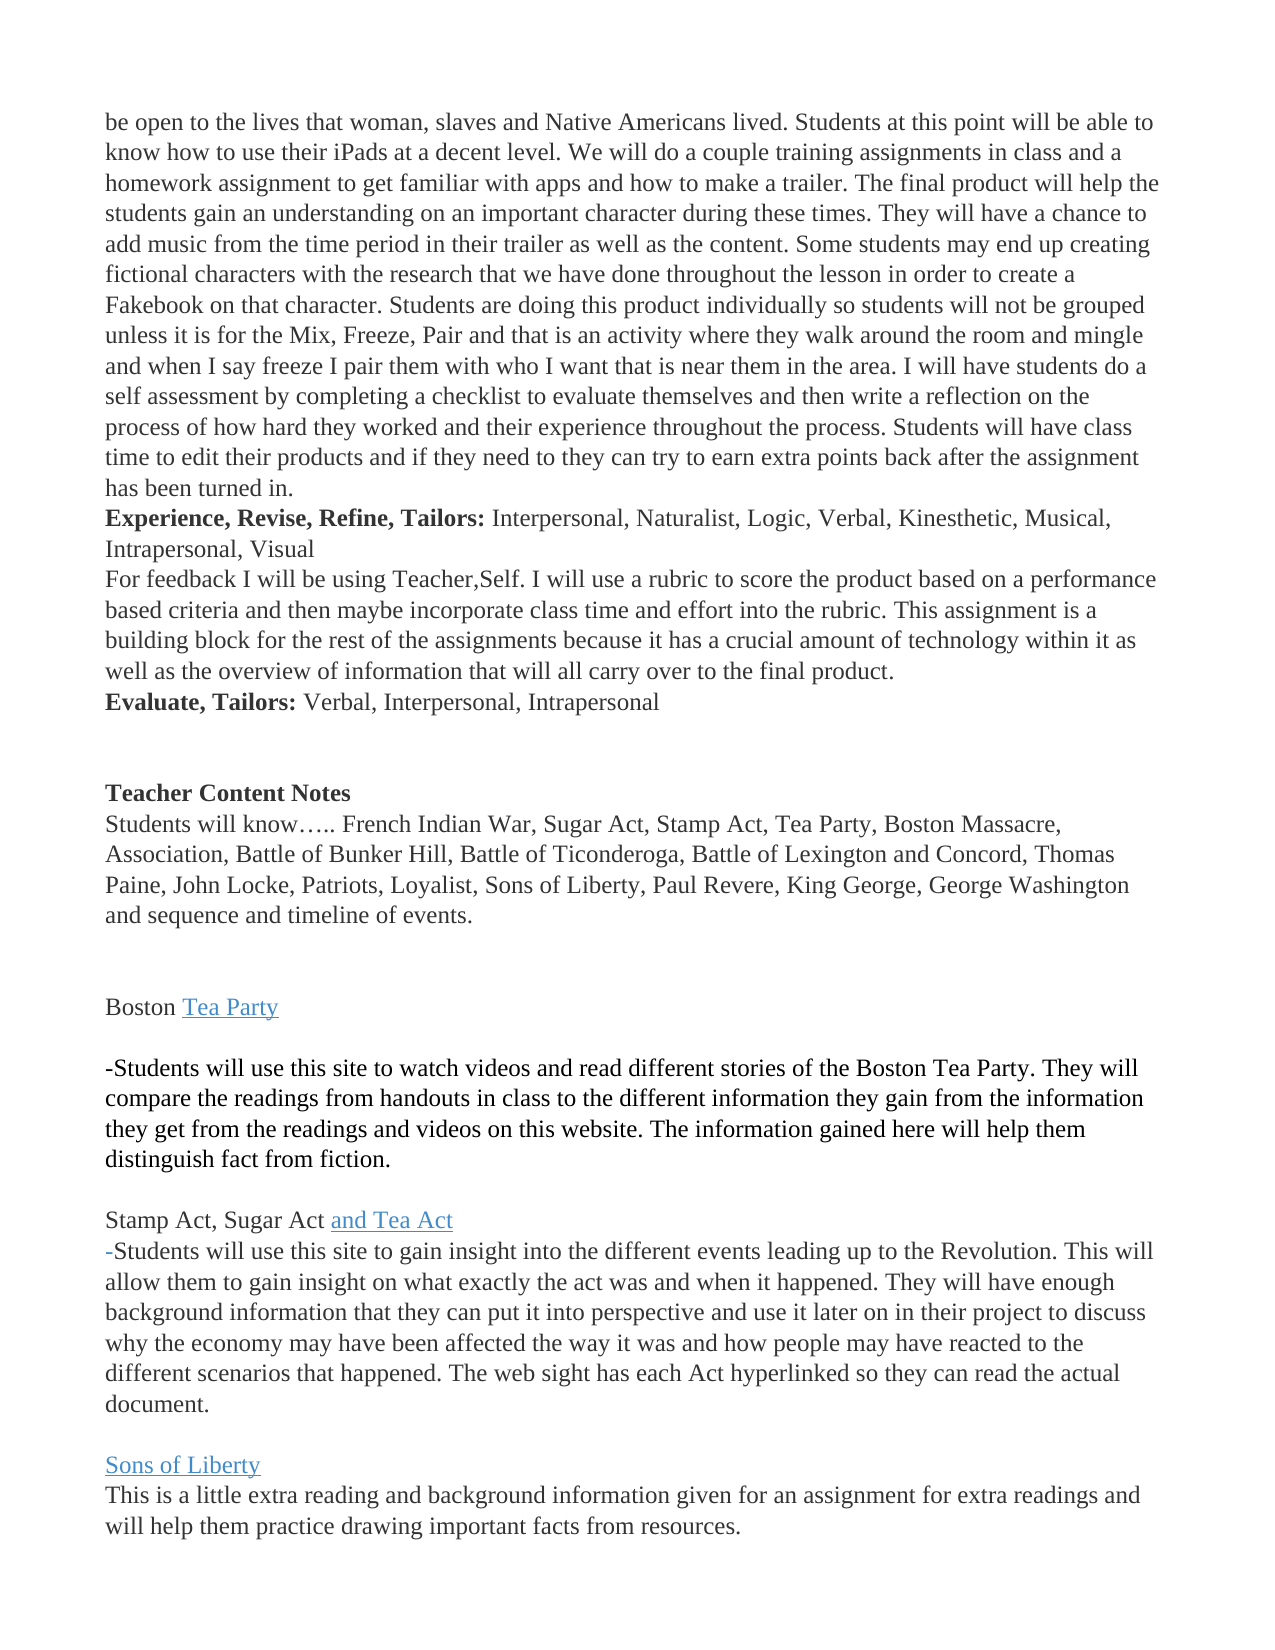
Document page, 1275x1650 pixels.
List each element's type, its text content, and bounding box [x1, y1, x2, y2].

text -Students will use this site to watch videos and read different stories of the Boston Tea Party. They will compare the readings from handouts in class to the different information they gain from the information they get from the readings and videos on this website. The information gained here will help them distinguish fact from fiction. [105, 1051, 1170, 1173]
text -Students will use this site to gain insight into the different events leading up to the Revolution. This will allow them to gain insight on what exactly the act was and when it happened. They will have enough background information that they can put it into perspective and use it later on in their project to discuss why the economy may have been affected the way it was and how people may have reacted to the different scenarios that happened. The web sight has each Act hyperlinked so they can read the actual document. [105, 1234, 1170, 1417]
text Sons of Liberty [105, 1448, 1170, 1478]
text For feedback I will be using Teacher,Self. I will use a rubric to score the product based on a performance based criteria and then maybe incorporate class time and effort into the rubric. This assignment is a building block for the rest of the assignments because it has a crucial amount of technology within it as well as the overview of information that will all carry over to the final product. [105, 563, 1170, 685]
text Boston Tea Party [105, 990, 1170, 1021]
text Evaluate, Tailors: Verbal, Interpersonal, Intrapersonal [105, 685, 1170, 715]
text Stamp Act, Sugar Act and Tea Act [105, 1204, 1170, 1234]
text This is a little extra reading and background information given for an assignment for extra readings and will help them practice drawing important facts from resources. [105, 1478, 1170, 1539]
text Experience, Revise, Refine, Tailors: Interpersonal, Naturalist, Logic, Verbal, Kinesthetic, Musical, Intrapersonal, Visual [105, 502, 1170, 563]
text Teacher Content Notes [105, 776, 1170, 807]
text be open to the lives that woman, slaves and Native Americans lived. Students at this point will be able to know how to use their iPads at a decent level. We will do a couple training assignments in class and a homework assignment to get familiar with apps and how to make a trailer. The final product will help the students gain an understanding on an important character during these times. They will have a chance to add music from the time period in their trailer as well as the content. Some students may end up creating fictional characters with the research that we have done throughout the lesson in order to create a Fakebook on that character. Students are doing this product individually so students will not be grouped unless it is for the Mix, Freeze, Pair and that is an activity where they walk around the room and mingle and when I say freeze I pair them with who I want that is near them in the area. I will have students do a self assessment by completing a checklist to evaluate themselves and then write a reflection on the process of how hard they worked and their experience throughout the process. Students will have class time to edit their products and if they need to they can try to earn extra points back after the assignment has been turned in. [105, 105, 1170, 502]
text Students will know….. French Indian War, Sugar Act, Stamp Act, Tea Party, Boston Massacre, Association, Battle of Bunker Hill, Battle of Ticonderoga, Battle of Lexington and Concord, Thomas Paine, John Locke, Patriots, Loyalist, Sons of Liberty, Paul Revere, King George, George Washington and sequence and timeline of events. [105, 807, 1170, 929]
